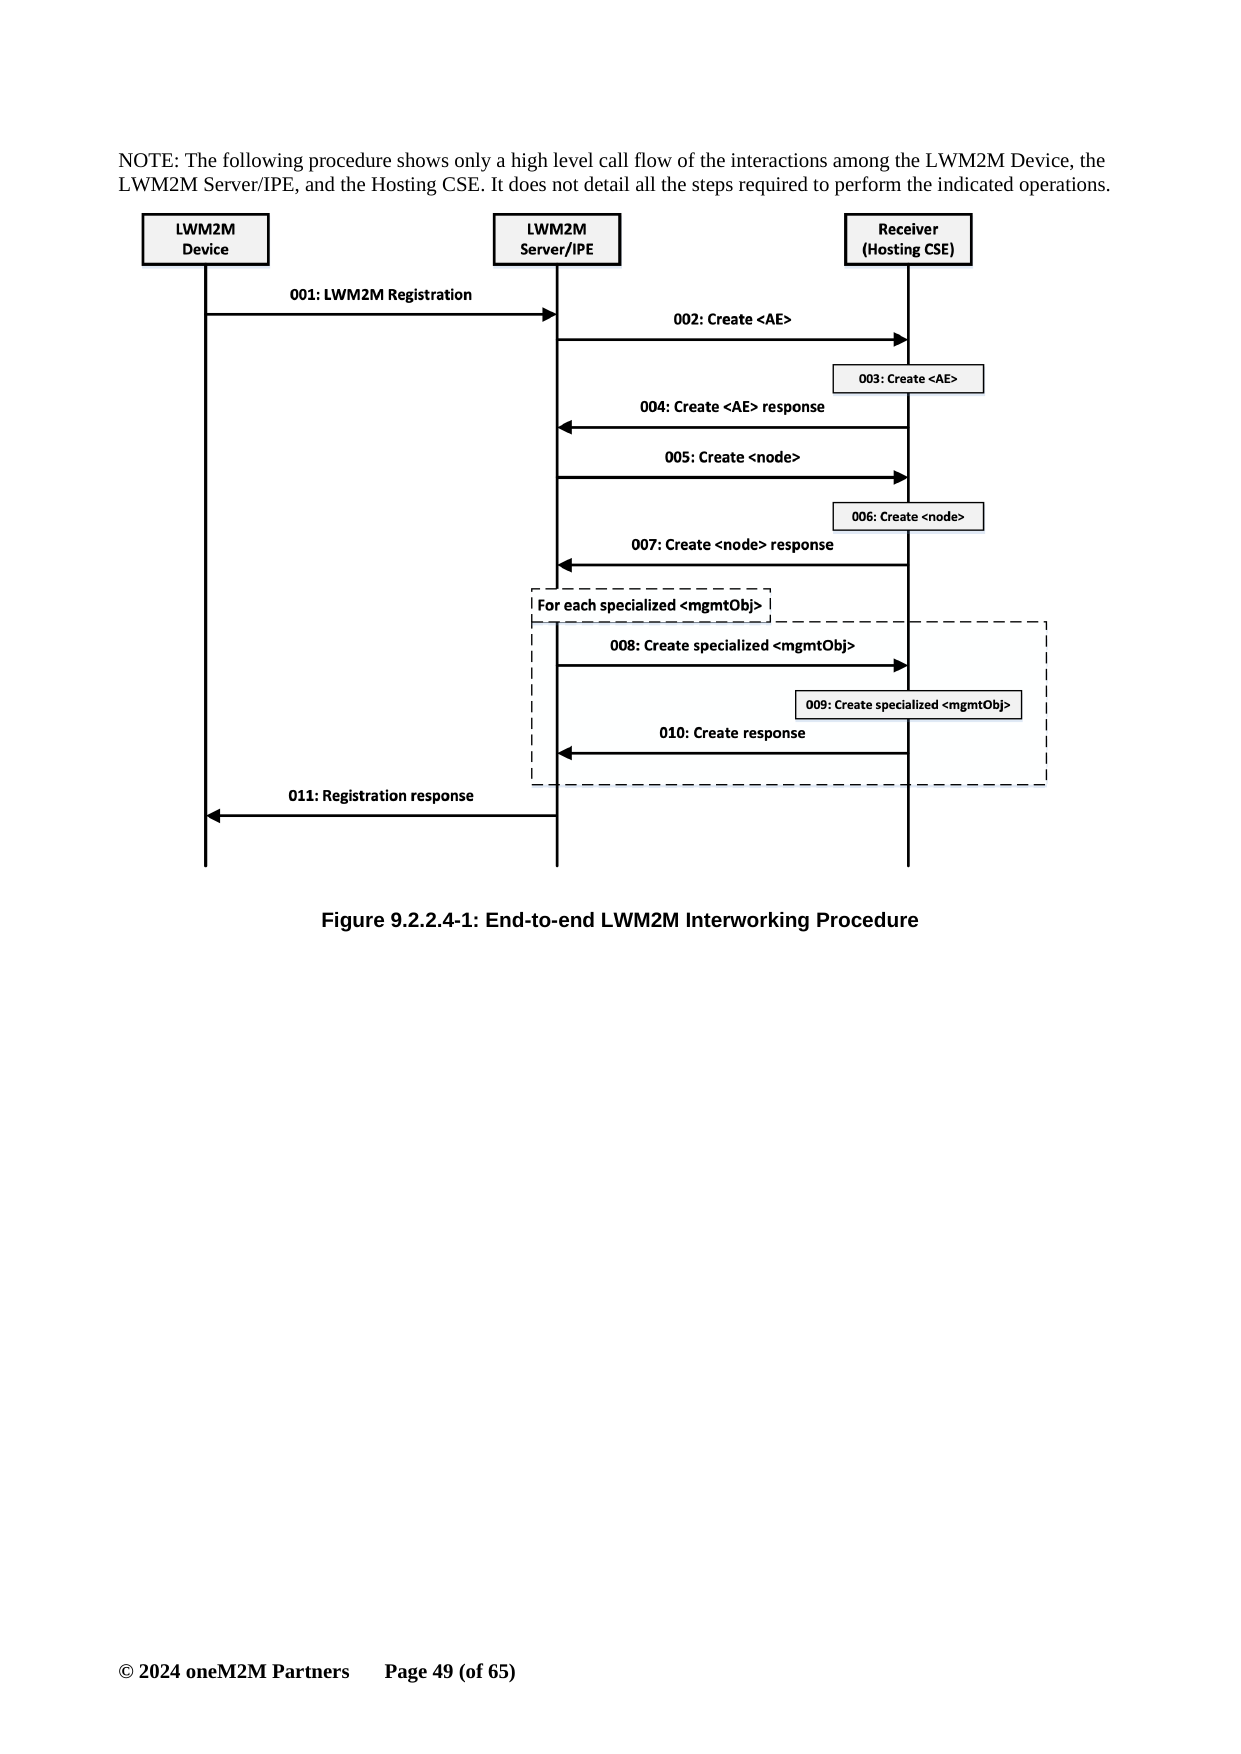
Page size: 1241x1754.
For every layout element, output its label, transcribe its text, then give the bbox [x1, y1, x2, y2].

picture [137, 210, 1139, 889]
text Figure 9.2.2.4-1: End-to-end LWM2M Interworking Procedure [118, 907, 1122, 931]
text NOTE: The following procedure shows only a high level call flow of the interactions among the LWM2M Device, the LWM2M Server/IPE, and the Hosting CSE. It does not detail all the steps required to perform the indicated operations. [118, 148, 1122, 196]
